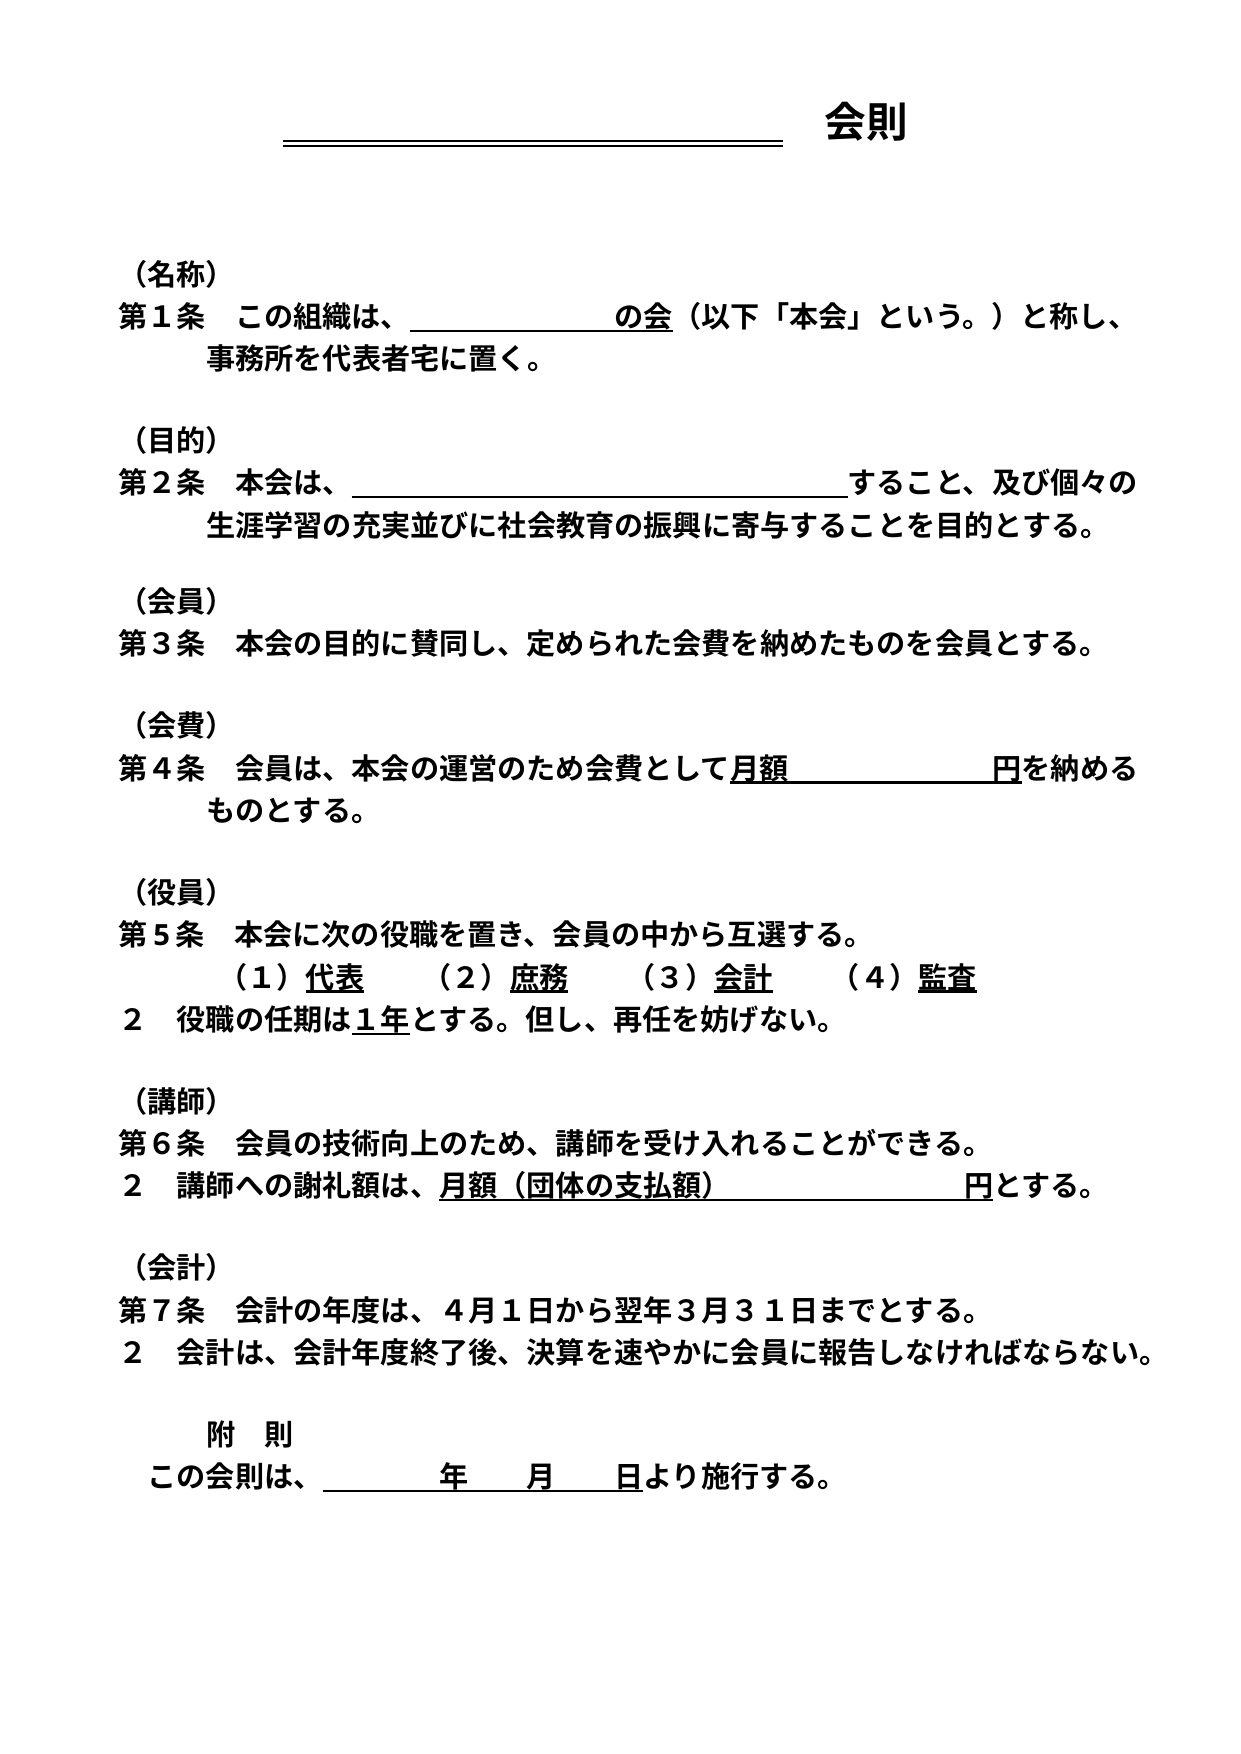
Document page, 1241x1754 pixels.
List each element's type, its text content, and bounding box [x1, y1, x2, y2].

text 第２条 本会は、 すること、及び個々の生涯学習の充実並びに社会教育の振興に寄与することを目的とする。 [118, 460, 1152, 544]
text 第5条 本会に次の役職を置き、会員の中から互選する。 [118, 912, 1152, 954]
text （会計） [118, 1245, 1152, 1287]
text （名称） [118, 251, 1152, 293]
text （講師） [118, 1078, 1152, 1121]
text 第３条 本会の目的に賛同し、定められた会費を納めたものを会員とする。 [118, 621, 1152, 663]
text 会則 [118, 89, 1152, 149]
text 第１条 この組織は、 の会（以下「本会」という。）と称し、 [118, 293, 1152, 336]
text （会員） [118, 579, 1152, 621]
text 第４条 会員は、本会の運営のため会費として月額 円を納めるものとする。 [118, 745, 1152, 830]
text ２ 講師への謝礼額は、月額（団体の支払額） 円とする。 [118, 1163, 1152, 1205]
text （役員） [118, 869, 1152, 912]
text ２ 役職の任期は１年とする。但し、再任を妨げない。 [118, 996, 1152, 1039]
text この会則は、 年 月 日より施行する。 [118, 1454, 1152, 1496]
text （会費） [118, 703, 1152, 745]
text 第７条 会計の年度は、４月１日から翌年３月３１日までとする。 [118, 1287, 1152, 1329]
text （目的） [118, 418, 1152, 460]
text 附 則 [118, 1412, 1152, 1454]
text （１）代表 （２）庶務 （３）会計 （４）監査 [218, 954, 1152, 996]
text 第６条 会員の技術向上のため、講師を受け入れることができる。 [118, 1121, 1152, 1163]
text ２ 会計は、会計年度終了後、決算を速やかに会員に報告しなければならない。 [118, 1329, 1152, 1372]
text 事務所を代表者宅に置く。 [118, 336, 1152, 378]
